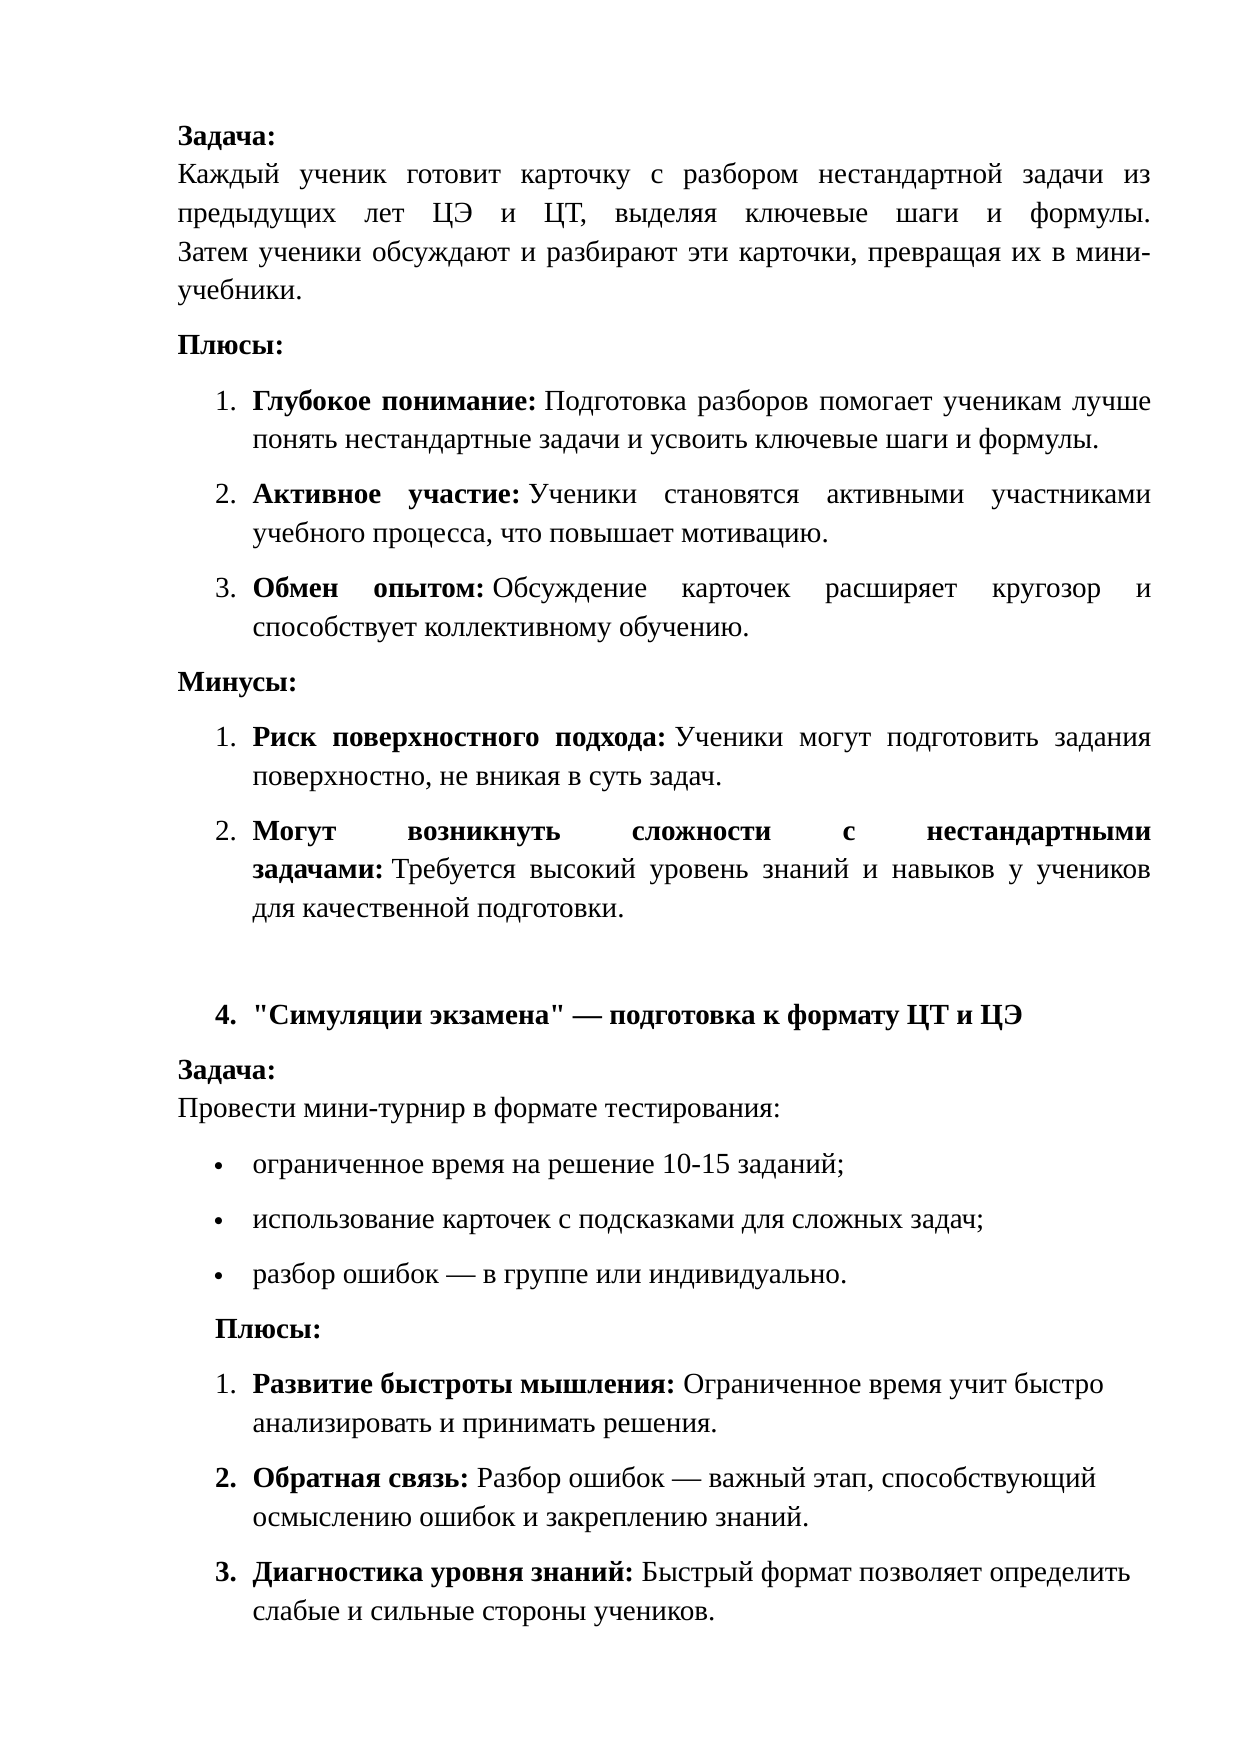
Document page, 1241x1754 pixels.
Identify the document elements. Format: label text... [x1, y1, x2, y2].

text Задача: Каждый ученик готовит карточку с разбором нестандартной задачи из предыдущих лет ЦЭ и ЦТ, выделяя ключевые шаги и формулы. Затем ученики обсуждают и разбирают эти карточки, превращая их в мини-учебники. [177, 118, 1152, 306]
list ограниченное время на решение 10-15 заданий; [215, 1146, 1152, 1179]
text Плюсы: [177, 327, 1152, 361]
list Глубокое понимание: Подготовка разборов помогает ученикам лучше понять нестандартные задачи и усвоить ключевые шаги и формулы. [215, 383, 1152, 455]
list Обмен опытом: Обсуждение карточек расширяет кругозор и способствует коллективному обучению. [215, 570, 1152, 642]
list Развитие быстроты мышления: Ограниченное время учит быстро анализировать и принимать решения. [215, 1367, 1152, 1439]
text Плюсы: [215, 1311, 1152, 1345]
list "Симуляции экзамена" — подготовка к формату ЦТ и ЦЭ [215, 997, 1152, 1030]
list использование карточек с подсказками для сложных задач; [215, 1201, 1152, 1234]
list Риск поверхностного подхода: Ученики могут подготовить задания поверхностно, не вникая в суть задач. [215, 719, 1152, 791]
list разбор ошибок — в группе или индивидуально. [215, 1256, 1152, 1290]
list Активное участие: Ученики становятся активными участниками учебного процесса, что повышает мотивацию. [215, 476, 1152, 548]
list Могут возникнуть сложности с нестандартными задачами: Требуется высокий уровень знаний и навыков у учеников для качественной подготовки. [215, 813, 1152, 923]
list Диагностика уровня знаний: Быстрый формат позволяет определить слабые и сильные стороны учеников. [215, 1554, 1152, 1626]
text Минусы: [177, 664, 1152, 697]
text Задача: Провести мини-турнир в формате тестирования: [177, 1052, 1152, 1124]
list Обратная связь: Разбор ошибок — важный этап, способствующий осмыслению ошибок и закреплению знаний. [215, 1460, 1152, 1532]
